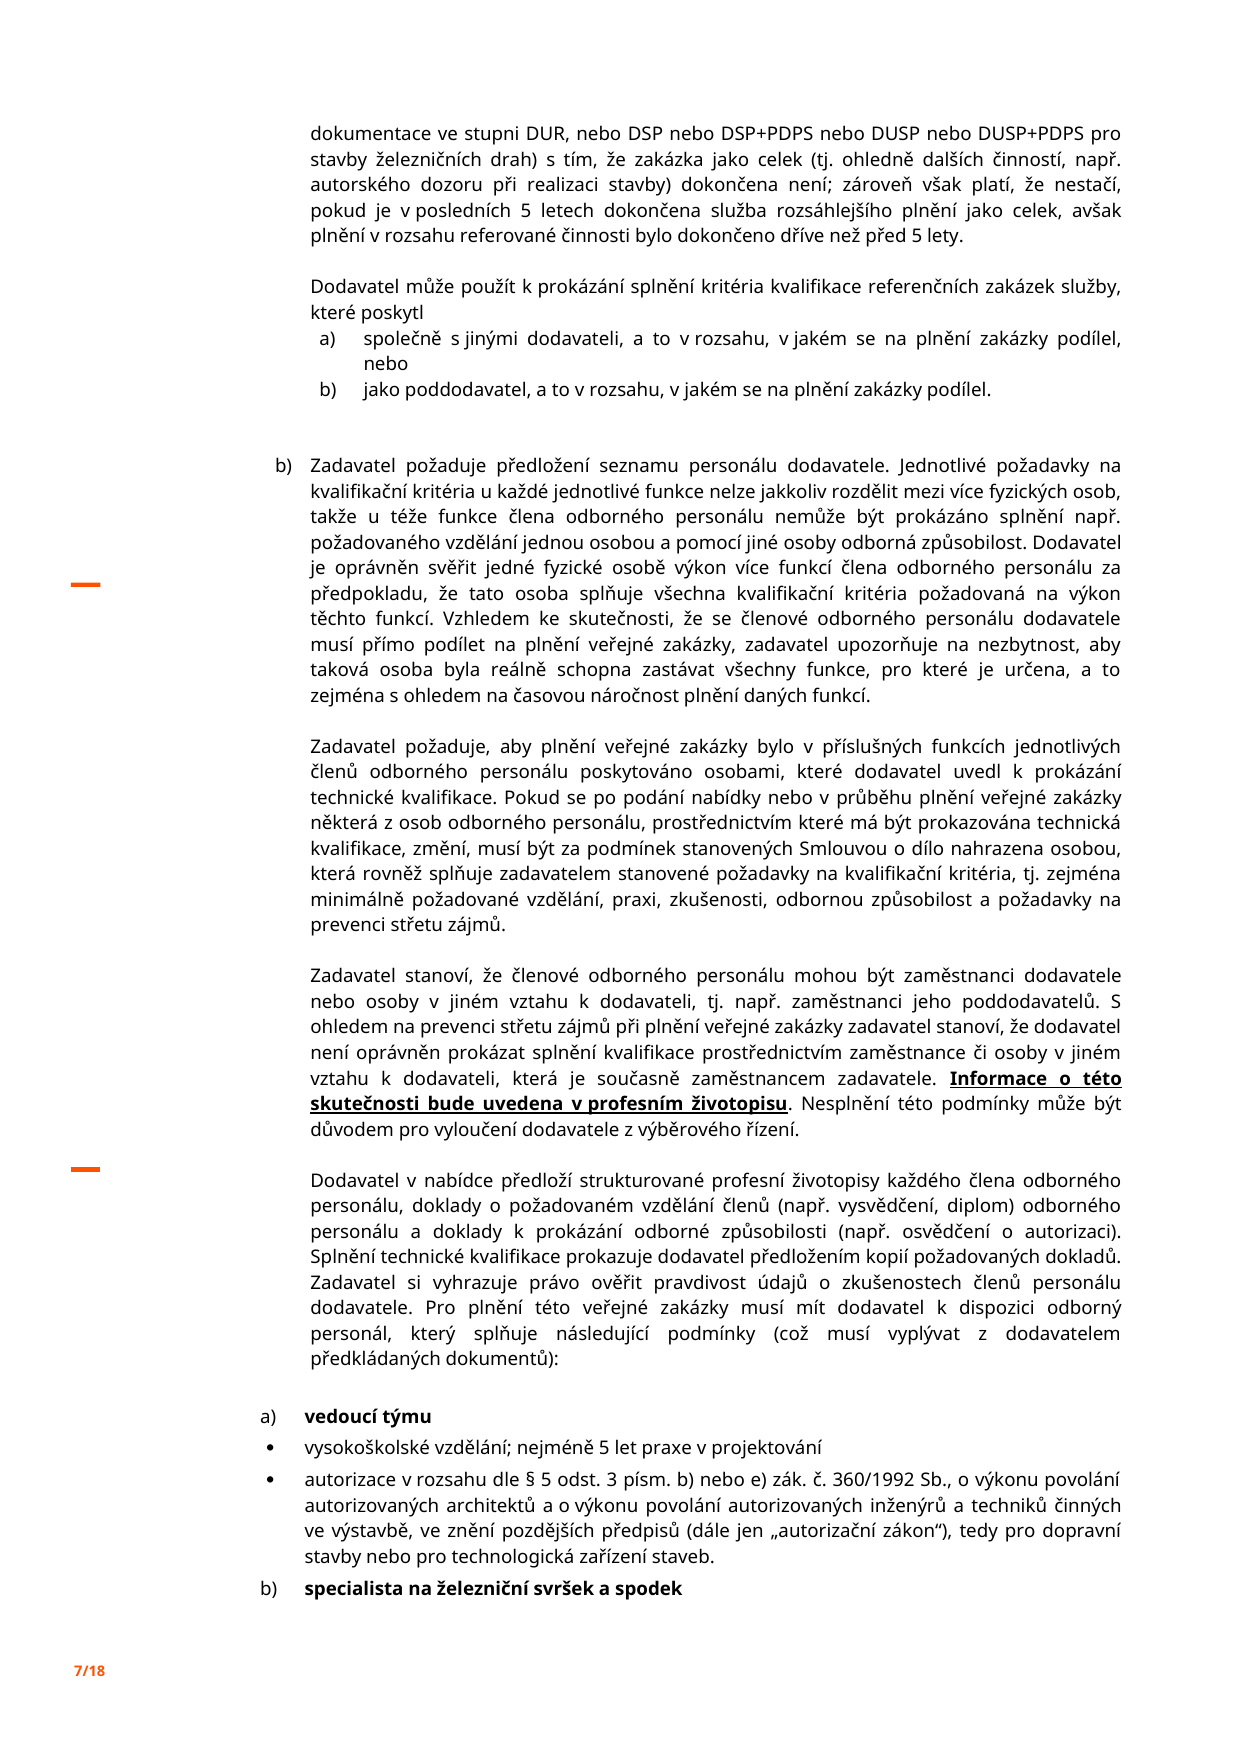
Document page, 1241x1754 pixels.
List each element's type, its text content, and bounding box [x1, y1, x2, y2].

list vysokoškolské vzdělání; nejméně 5 let praxe v projektování [267, 1435, 1122, 1460]
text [310, 121, 1122, 248]
list specialista na železniční svršek a spodek [260, 1575, 1122, 1600]
text a) společně s jinými dodavateli, a to v rozsahu, v jakém se na plnění zakázky podílel, nebo [319, 325, 1122, 376]
list vedoucí týmu [260, 1403, 1122, 1428]
text b) jako poddodavatel, a to v rozsahu, v jakém se na plnění zakázky podílel. [319, 376, 1122, 401]
text Dodavatel v nabídce předloží strukturované profesní životopisy každého člena odborného personálu, doklady o požadovaném vzdělání členů (např. vysvědčení, diplom) odborného personálu a doklady k prokázání odborné způsobilosti (např. osvědčení o autorizaci). Splnění technické kvalifikace prokazuje dodavatel předložením kopií požadovaných dokladů. Zadavatel si vyhrazuje právo ověřit pravdivost údajů o zkušenostech členů personálu dodavatele. Pro plnění této veřejné zakázky musí mít dodavatel k dispozici odborný personál, který splňuje následující podmínky (což musí vyplývat z dodavatelem předkládaných dokumentů): [310, 1167, 1122, 1371]
text Dodavatel může použít k prokázání splnění kritéria kvalifikace referenčních zakázek služby, které poskytl [310, 274, 1122, 325]
text Zadavatel stanoví, že členové odborného personálu mohou být zaměstnanci dodavatele nebo osoby v jiném vztahu k dodavateli, tj. např. zaměstnanci jeho poddodavatelů. S ohledem na prevenci střetu zájmů při plnění veřejné zakázky zadavatel stanoví, že dodavatel není oprávněn prokázat splnění kvalifikace prostřednictvím zaměstnance či osoby v jiném vztahu k dodavateli, která je současně zaměstnancem zadavatele. Informace o této skutečnosti bude uvedena v profesním životopisu. Nesplnění této podmínky může být důvodem pro vyloučení dodavatele z výběrového řízení. [310, 963, 1122, 1141]
text Zadavatel požaduje, aby plnění veřejné zakázky bylo v příslušných funkcích jednotlivých členů odborného personálu poskytováno osobami, které dodavatel uvedl k prokázání technické kvalifikace. Pokud se po podání nabídky nebo v průběhu plnění veřejné zakázky některá z osob odborného personálu, prostřednictvím které má být prokazována technická kvalifikace, změní, musí být za podmínek stanovených Smlouvou o dílo nahrazena osobou, která rovněž splňuje zadavatelem stanovené požadavky na kvalifikační kritéria, tj. zejména minimálně požadované vzdělání, praxi, zkušenosti, odbornou způsobilost a požadavky na prevenci střetu zájmů. [310, 733, 1122, 937]
list Zadavatel požaduje předložení seznamu personálu dodavatele. Jednotlivé požadavky na kvalifikační kritéria u každé jednotlivé funkce nelze jakkoliv rozdělit mezi více fyzických osob, takže u téže funkce člena odborného personálu nemůže být prokázáno splnění např. požadovaného vzdělání jednou osobou a pomocí jiné osoby odborná způsobilost. Dodavatel je oprávněn svěřit jedné fyzické osobě výkon více funkcí člena odborného personálu za předpokladu, že tato osoba splňuje všechna kvalifikační kritéria požadovaná na výkon těchto funkcí. Vzhledem ke skutečnosti, že se členové odborného personálu dodavatele musí přímo podílet na plnění veřejné zakázky, zadavatel upozorňuje na nezbytnost, aby taková osoba byla reálně schopna zastávat všechny funkce, pro které je určena, a to zejména s ohledem na časovou náročnost plnění daných funkcí. [275, 452, 1122, 708]
list autorizace v rozsahu dle § 5 odst. 3 písm. b) nebo e) zák. č. 360/1992 Sb., o výkonu povolání autorizovaných architektů a o výkonu povolání autorizovaných inženýrů a techniků činných ve výstavbě, ve znění pozdějších předpisů (dále jen „autorizační zákon“), tedy pro dopravní stavby nebo pro technologická zařízení staveb. [267, 1466, 1122, 1568]
